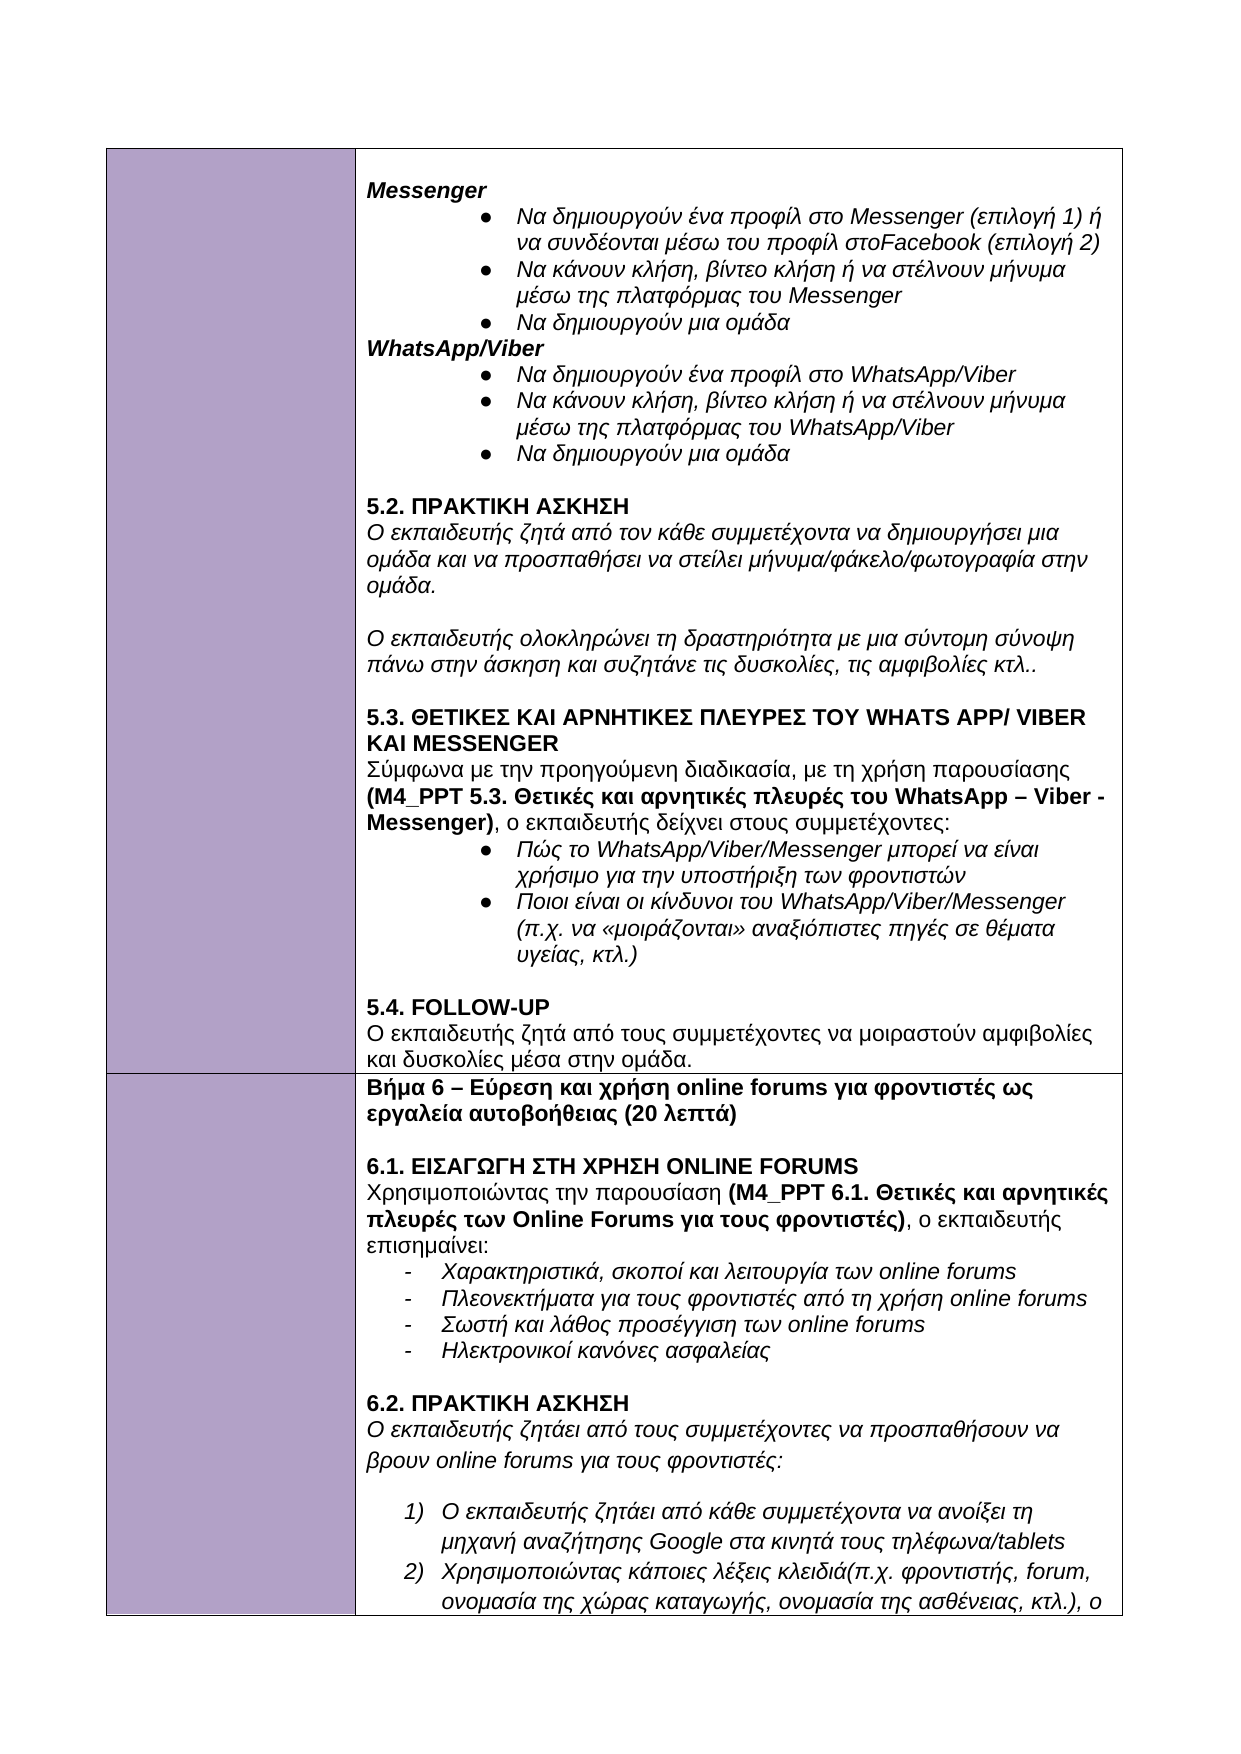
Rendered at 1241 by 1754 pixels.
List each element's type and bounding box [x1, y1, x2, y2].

table_cell [356, 1074, 1122, 1614]
table_cell [356, 149, 1122, 1073]
table_cell [107, 1074, 355, 1614]
table_cell [107, 149, 355, 1073]
